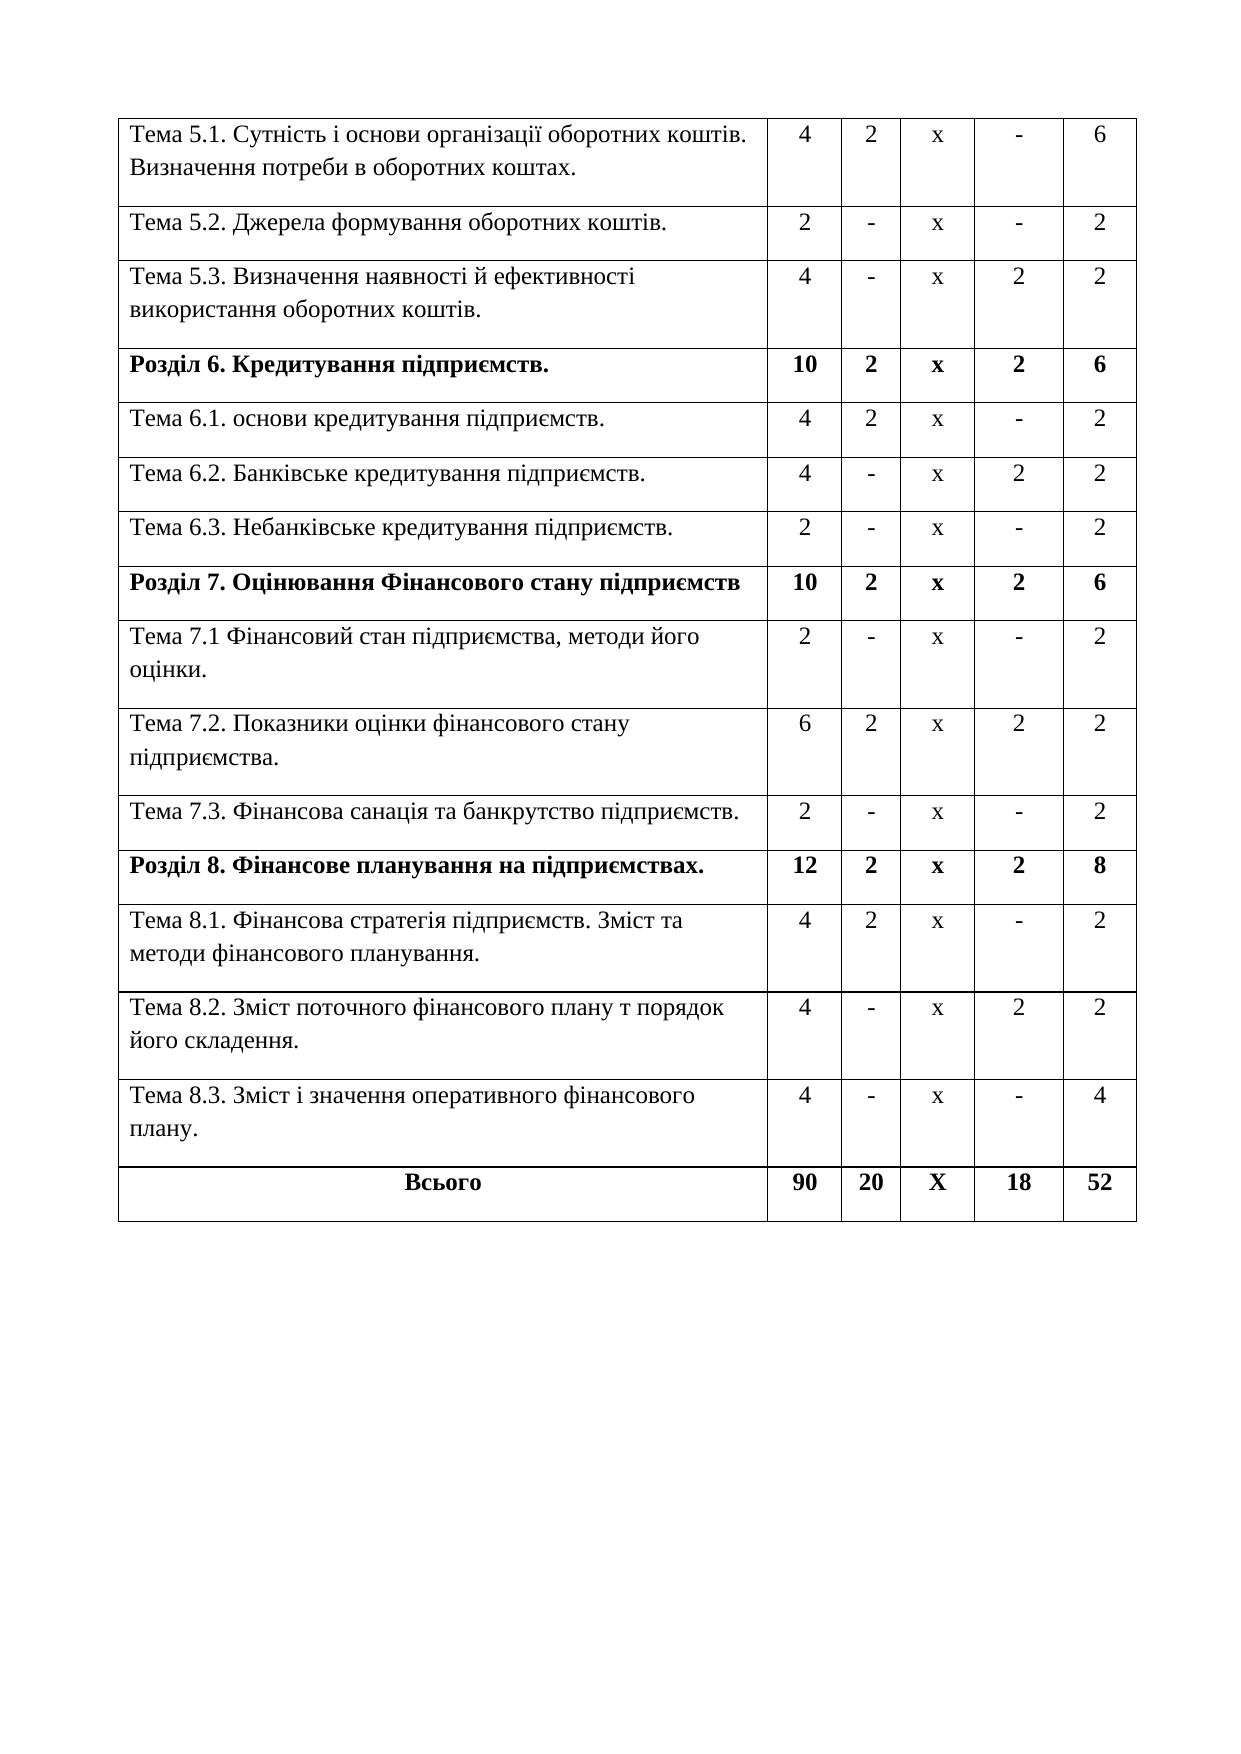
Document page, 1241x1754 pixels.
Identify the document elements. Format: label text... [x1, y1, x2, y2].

table_cell 20 [842, 1168, 900, 1221]
table_cell 6 [768, 709, 841, 795]
table_cell Розділ 7. Оцінювання Фінансового стану підприємств [119, 567, 767, 620]
table_cell х [901, 1080, 974, 1166]
table_cell 18 [975, 1168, 1063, 1221]
table_cell 2 [975, 567, 1063, 620]
table_cell х [901, 567, 974, 620]
table_cell 2 [975, 349, 1063, 402]
table_cell - [842, 261, 900, 348]
table_cell 8 [1064, 851, 1136, 904]
table_cell Тема 7.2. Показники оцінки фінансового стану підприємства. [119, 709, 767, 795]
table_cell х [901, 851, 974, 904]
table_cell 2 [1064, 905, 1136, 991]
table_cell Розділ 6. Кредитування підприємств. [119, 349, 767, 402]
table_cell Тема 6.1. основи кредитування підприємств. [119, 403, 767, 457]
table_cell - [842, 796, 900, 849]
table_cell 4 [768, 905, 841, 991]
table_cell 2 [1064, 709, 1136, 795]
table_cell 2 [1064, 993, 1136, 1079]
table_cell 4 [768, 1080, 841, 1166]
table_cell 4 [1064, 1080, 1136, 1166]
table_cell 2 [768, 512, 841, 566]
table_cell - [842, 1080, 900, 1166]
table_cell 2 [1064, 796, 1136, 849]
table_cell 2 [975, 993, 1063, 1079]
table_cell Тема 7.3. Фінансова санація та банкрутство підприємств. [119, 796, 767, 849]
table_cell х [901, 796, 974, 849]
table_cell Х [901, 1168, 974, 1221]
table_cell Тема 6.2. Банківське кредитування підприємств. [119, 458, 767, 511]
table_cell 2 [1064, 403, 1136, 457]
table_cell х [901, 905, 974, 991]
table_cell 2 [768, 621, 841, 707]
table_cell 4 [768, 458, 841, 511]
table_cell 2 [842, 403, 900, 457]
table_cell 6 [1064, 567, 1136, 620]
table_cell - [975, 1080, 1063, 1166]
table_cell Тема 5.2. Джерела формування оборотних коштів. [119, 207, 767, 260]
table_cell 4 [768, 261, 841, 348]
table_cell Тема 7.1 Фінансовий стан підприємства, методи його оцінки. [119, 621, 767, 707]
table_cell - [975, 905, 1063, 991]
table_cell - [975, 796, 1063, 849]
table_cell - [975, 207, 1063, 260]
table_cell - [842, 207, 900, 260]
table_cell 2 [842, 349, 900, 402]
table_cell 4 [768, 993, 841, 1079]
table_cell 52 [1064, 1168, 1136, 1221]
table_cell 2 [975, 261, 1063, 348]
table_cell 2 [842, 905, 900, 991]
table_cell х [901, 458, 974, 511]
table_cell 2 [768, 207, 841, 260]
table_cell - [842, 621, 900, 707]
table_cell 10 [768, 349, 841, 402]
table_cell 2 [768, 796, 841, 849]
table_cell 90 [768, 1168, 841, 1221]
table_cell х [901, 119, 974, 206]
table_cell х [901, 403, 974, 457]
table_cell 6 [1064, 349, 1136, 402]
table_cell х [901, 993, 974, 1079]
table_cell - [842, 512, 900, 566]
table_cell Всього [119, 1168, 767, 1221]
table_cell 2 [842, 709, 900, 795]
table_cell 12 [768, 851, 841, 904]
table_cell 10 [768, 567, 841, 620]
table_cell х [901, 709, 974, 795]
table_cell 6 [1064, 119, 1136, 206]
table_cell Тема 8.2. Зміст поточного фінансового плану т порядок його складення. [119, 993, 767, 1079]
table_cell 2 [842, 119, 900, 206]
table_cell х [901, 261, 974, 348]
table_cell - [842, 993, 900, 1079]
table_cell 2 [1064, 512, 1136, 566]
table_cell 2 [975, 709, 1063, 795]
table_cell х [901, 621, 974, 707]
table_cell 2 [842, 567, 900, 620]
table_cell х [901, 512, 974, 566]
table_cell 2 [1064, 458, 1136, 511]
table_cell - [975, 512, 1063, 566]
table_cell Тема 8.1. Фінансова стратегія підприємств. Зміст та методи фінансового планування. [119, 905, 767, 991]
table_cell - [975, 621, 1063, 707]
table_cell - [975, 403, 1063, 457]
table_cell х [901, 349, 974, 402]
table_cell Тема 8.3. Зміст і значення оперативного фінансового плану. [119, 1080, 767, 1166]
table_cell Тема 5.3. Визначення наявності й ефективності використання оборотних коштів. [119, 261, 767, 348]
table_cell 2 [975, 851, 1063, 904]
table_cell - [975, 119, 1063, 206]
table_cell 4 [768, 119, 841, 206]
table_cell - [842, 458, 900, 511]
table_cell х [901, 207, 974, 260]
table_cell Розділ 8. Фінансове планування на підприємствах. [119, 851, 767, 904]
table_cell 2 [1064, 261, 1136, 348]
table_cell 2 [975, 458, 1063, 511]
table_cell Тема 6.3. Небанківське кредитування підприємств. [119, 512, 767, 566]
table_cell 2 [1064, 207, 1136, 260]
table_cell 4 [768, 403, 841, 457]
table_cell 2 [842, 851, 900, 904]
table_cell Тема 5.1. Сутність і основи організації оборотних коштів. Визначення потреби в оборотних коштах. [119, 119, 767, 206]
table_cell 2 [1064, 621, 1136, 707]
